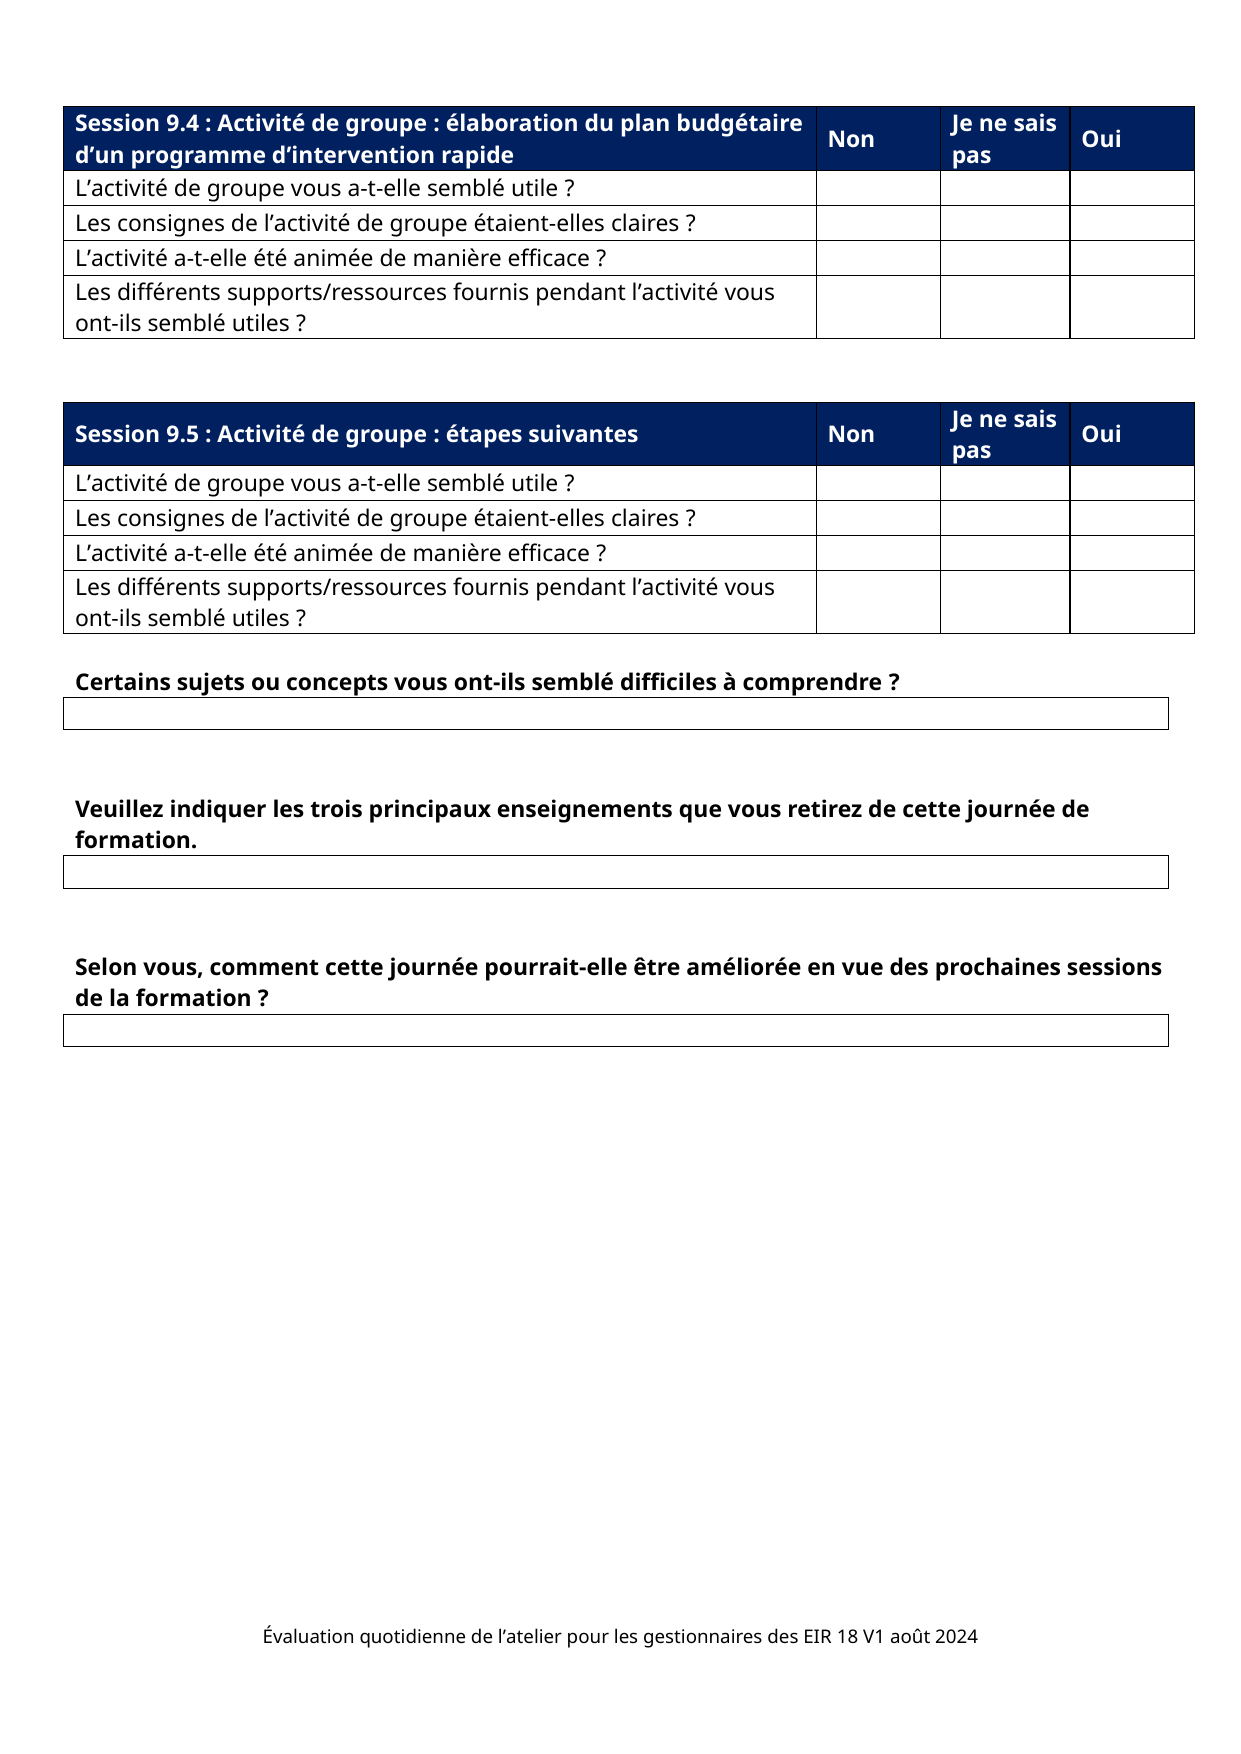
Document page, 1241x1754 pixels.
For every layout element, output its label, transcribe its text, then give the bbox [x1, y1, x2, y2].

table_header Non [817, 403, 940, 465]
table_cell [941, 171, 1069, 205]
table_header Non [817, 107, 940, 170]
table_cell [941, 536, 1069, 570]
table_cell [941, 571, 1069, 633]
table_cell Les différents supports/ressources fournis pendant lʼactivité vous ont-ils semblé utiles ? [64, 571, 816, 633]
table_cell [817, 171, 940, 205]
table_header [64, 1015, 1168, 1046]
table_cell Les consignes de lʼactivité de groupe étaient-elles claires ? [64, 206, 816, 239]
table_cell Lʼactivité de groupe vous a-t-elle semblé utile ? [64, 466, 816, 500]
table_header [64, 856, 1168, 887]
table_header Session 9.4 : Activité de groupe : élaboration du plan budgétaire dʼun programme d’intervention rapide [64, 107, 816, 170]
table_cell [941, 241, 1069, 274]
table_cell [1071, 501, 1194, 535]
table_cell [1071, 536, 1194, 570]
table_cell [817, 276, 940, 338]
table_header Oui [1071, 403, 1194, 465]
table_cell [1071, 241, 1194, 274]
table_cell Les différents supports/ressources fournis pendant lʼactivité vous ont-ils semblé utiles ? [64, 276, 816, 338]
text Veuillez indiquer les trois principaux enseignements que vous retirez de cette journée de formation. [75, 793, 1165, 855]
table_cell [1071, 571, 1194, 633]
table_cell [817, 206, 940, 239]
table_cell Lʼactivité a-t-elle été animée de manière efficace ? [64, 536, 816, 570]
table_cell [817, 501, 940, 535]
table_cell [817, 536, 940, 570]
table_cell [941, 206, 1069, 239]
table_cell [1071, 276, 1194, 338]
table_cell [941, 501, 1069, 535]
table_header Session 9.5 : Activité de groupe : étapes suivantes [64, 403, 816, 465]
text Selon vous, comment cette journée pourrait-elle être améliorée en vue des prochaines sessions de la formation ? [75, 951, 1165, 1013]
table_cell Les consignes de lʼactivité de groupe étaient-elles claires ? [64, 501, 816, 535]
table_cell [1071, 171, 1194, 205]
table_cell [941, 276, 1069, 338]
table_cell [1071, 206, 1194, 239]
table_header Je ne sais pas [941, 403, 1069, 465]
table_cell [941, 466, 1069, 500]
table_header [64, 698, 1168, 729]
table_header Oui [1071, 107, 1194, 170]
text Certains sujets ou concepts vous ont-ils semblé difficiles à comprendre ? [75, 666, 1165, 697]
table_cell Lʼactivité a-t-elle été animée de manière efficace ? [64, 241, 816, 274]
table_cell [817, 571, 940, 633]
table_cell [817, 466, 940, 500]
table_cell Lʼactivité de groupe vous a-t-elle semblé utile ? [64, 171, 816, 205]
table_cell [1071, 466, 1194, 500]
table_header Je ne sais pas [941, 107, 1069, 170]
table_cell [817, 241, 940, 274]
